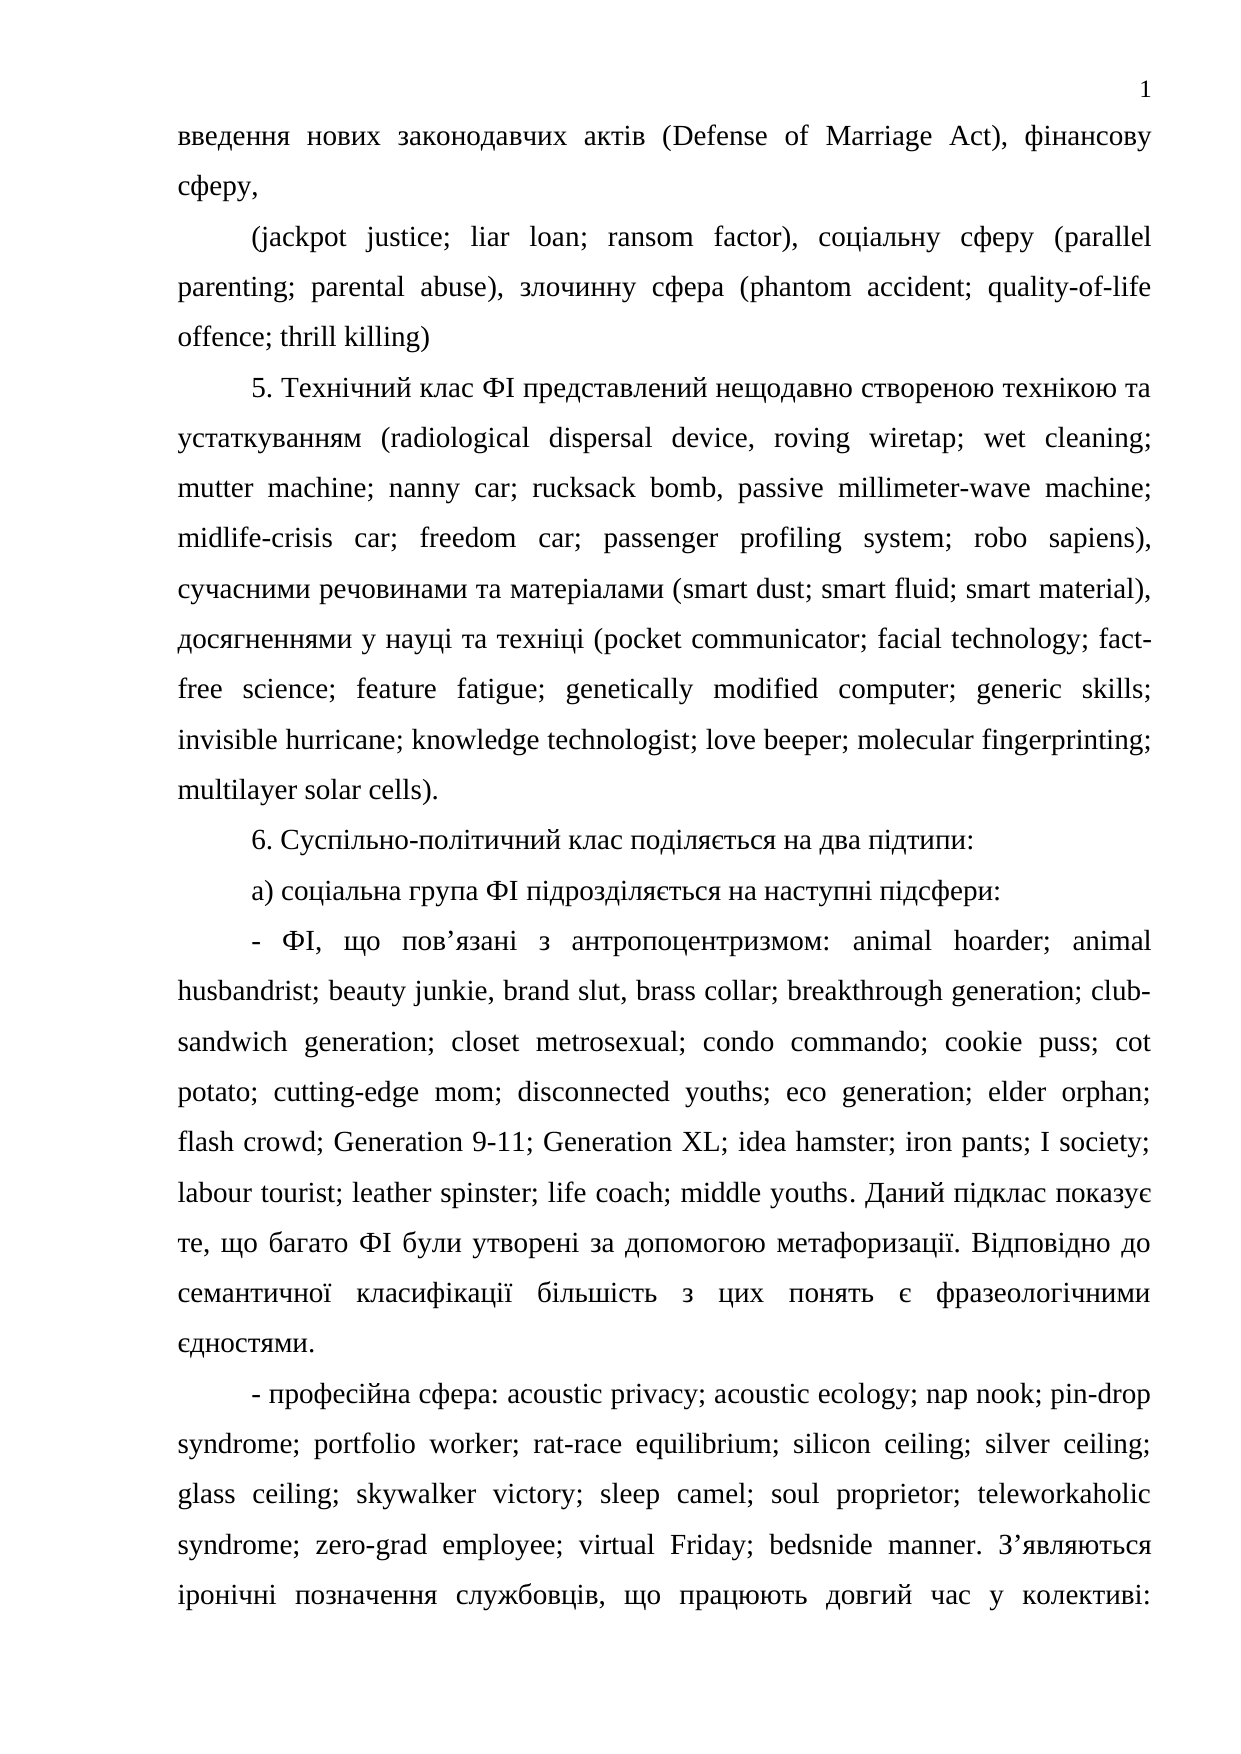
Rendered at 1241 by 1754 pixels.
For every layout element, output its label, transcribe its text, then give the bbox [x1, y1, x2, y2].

text а) соціальна група ФІ підрозділяється на наступні підсфери: [177, 873, 1152, 906]
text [177, 1376, 1152, 1611]
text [177, 118, 1152, 202]
text (jackpot justice; liar loan; ransom factor), соціальну сферу (parallel parenting; parental abuse), злочинну сфера (phantom accident; quality-of-life offence; thrill killing) [177, 219, 1152, 353]
text 6. Суспільно-політичний клас поділяється на два підтипи: [177, 822, 1152, 856]
text - ФІ, що пов’язані з антропоцентризмом: animal hoarder; animal husbandrist; beauty junkie, brand slut, brass collar; breakthrough generation; club-sandwich generation; closet metrosexual; condo commando; cookie puss; cot potato; cutting-edge mom; disconnected youths; eco generation; elder orphan; flash crowd; Generation 9-11; Generation XL; idea hamster; iron pants; I society; labour tourist; leather spinster; life coach; middle youths. Даний підклас показує те, що багато ФІ були утворені за допомогою метафоризації. Відповідно до семантичної класифікації більшість з цих понять є фразеологічними єдностями. [177, 923, 1152, 1359]
text 5. Технічний клас ФІ представлений нещодавно створеною технікою та устаткуванням (radiological dispersal device, roving wiretap; wet cleaning; mutter machine; nanny car; rucksack bomb, passive millimeter-wave machine; midlife-crisis car; freedom car; passenger profiling system; robo sapiens), сучасними речовинами та матеріалами (smart dust; smart fluid; smart material), досягненнями у науці та техніці (pocket communicator; facial technology; fact-free science; feature fatigue; genetically modified computer; generic skills; invisible hurricane; knowledge technologist; love beeper; molecular fingerprinting; multilayer solar cells). [177, 370, 1152, 806]
